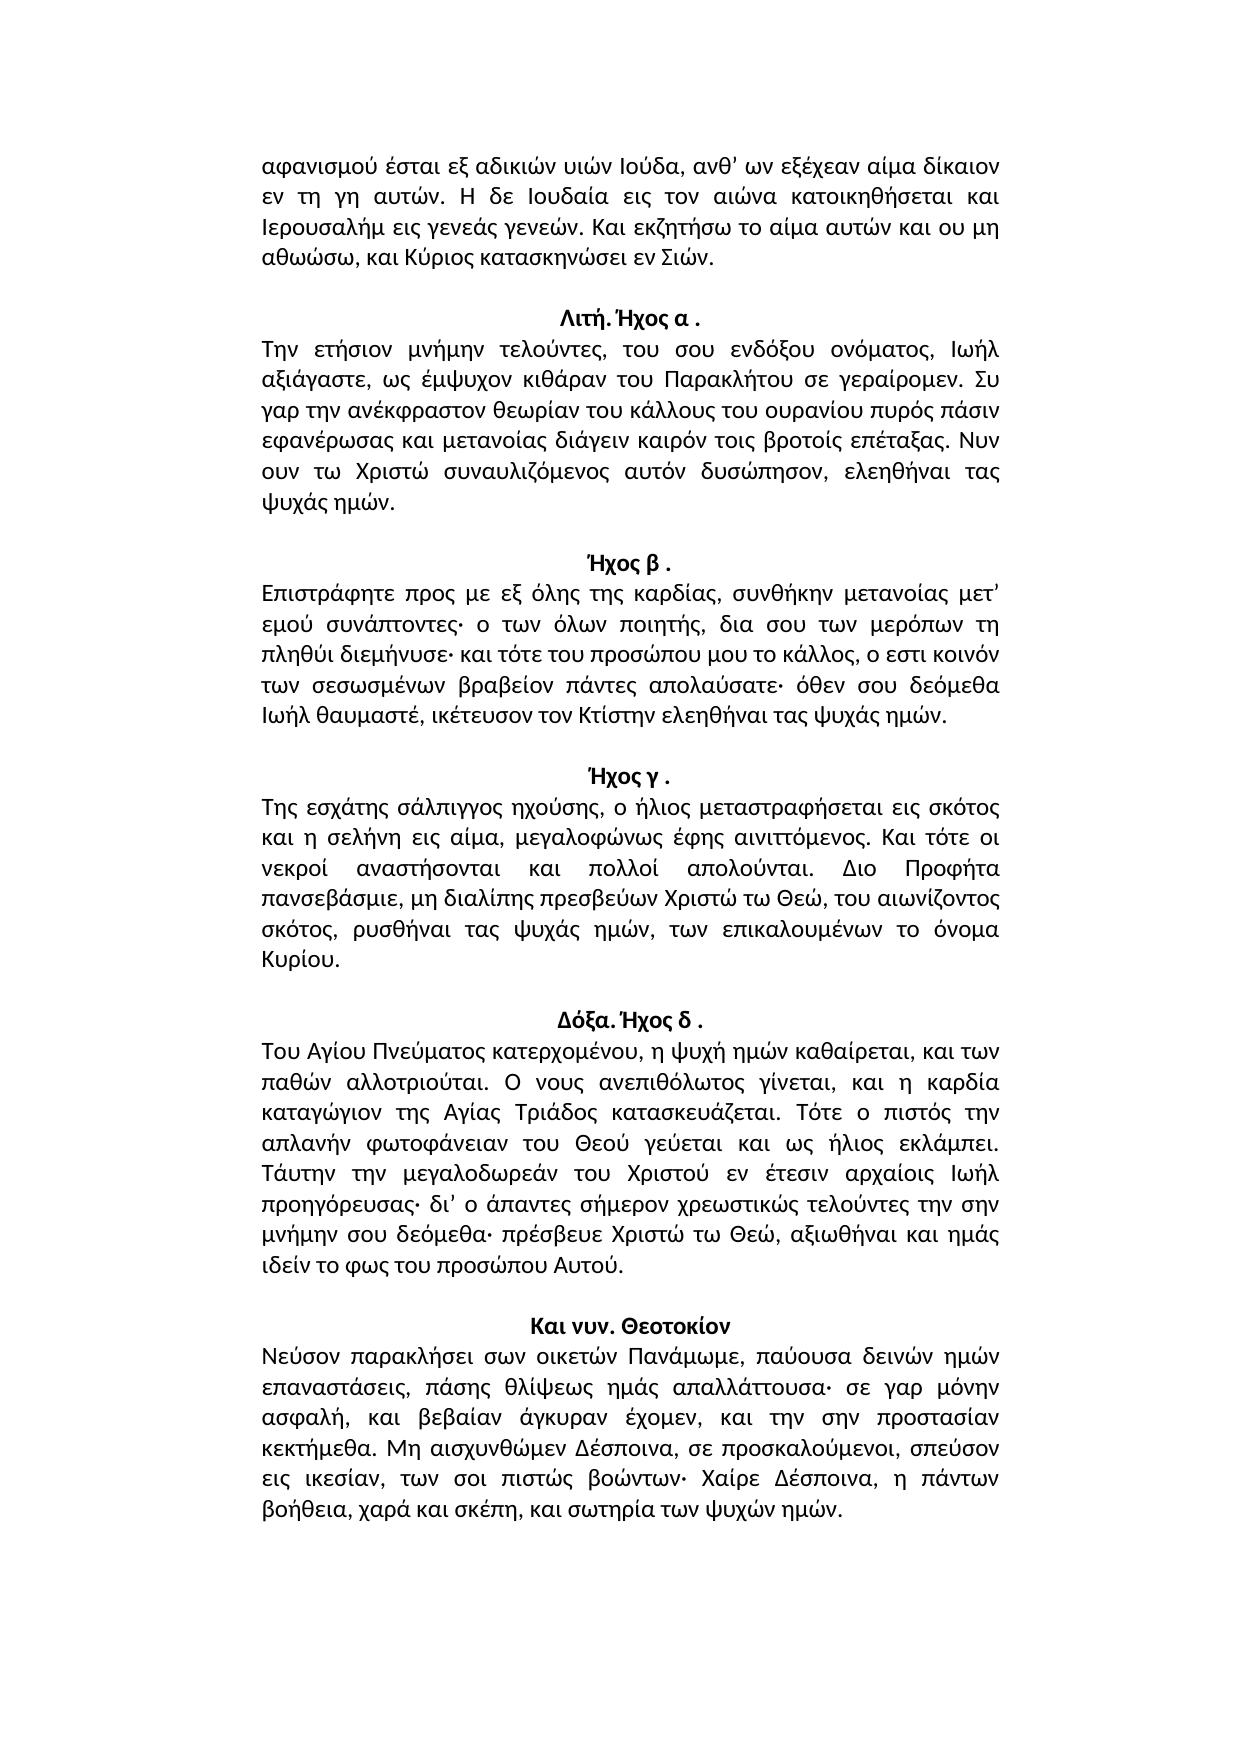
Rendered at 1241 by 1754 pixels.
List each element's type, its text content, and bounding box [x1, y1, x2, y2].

text Την ετήσιον μνήμην τελούντες, του σου ενδόξου ονόματος, Ιωήλ αξιάγαστε, ως έμψυχον κιθάραν του Παρακλήτου σε γεραίρομεν. Συ γαρ την ανέκφραστον θεωρίαν του κάλλους του ουρανίου πυρός πάσιν εφανέρωσας και μετανοίας διάγειν καιρόν τοις βροτοίς επέταξας. Νυν ουν τω Χριστώ συναυλιζόμενος αυτόν δυσώπησον, ελεηθήναι τας ψυχάς ημών. [261, 333, 1000, 516]
text Του Αγίου Πνεύματος κατερχομένου, η ψυχή ημών καθαίρεται, και των παθών αλλοτριούται. Ο νους ανεπιθόλωτος γίνεται, και η καρδία καταγώγιον της Αγίας Τριάδος κατασκευάζεται. Τότε ο πιστός την απλανήν φωτοφάνειαν του Θεού γεύεται και ως ήλιος εκλάμπει. Τάυτην την μεγαλοδωρεάν του Χριστού εν έτεσιν αρχαίοις Ιωήλ προηγόρευσας· δι’ ο άπαντες σήμερον χρεωστικώς τελούντες την σην μνήμην σου δεόμεθα· πρέσβευε Χριστώ τω Θεώ, αξιωθήναι και ημάς ιδείν το φως του προσώπου Αυτού. [261, 1035, 1000, 1279]
text Της εσχάτης σάλπιγγος ηχούσης, ο ήλιος μεταστραφήσεται εις σκότος και η σελήνη εις αίμα, μεγαλοφώνως έφης αινιττόμενος. Και τότε οι νεκροί αναστήσονται και πολλοί απολούνται. Διο Προφήτα πανσεβάσμιε, μη διαλίπης πρεσβεύων Χριστώ τω Θεώ, του αιωνίζοντος σκότος, ρυσθήναι τας ψυχάς ημών, των επικαλουμένων το όνομα Κυρίου. [261, 791, 1000, 974]
text Ήχος γ . [261, 760, 1000, 791]
text Επιστράφητε προς με εξ όλης της καρδίας, συνθήκην μετανοίας μετ’ εμού συνάπτοντες· ο των όλων ποιητής, δια σου των μερόπων τη πληθύι διεμήνυσε· και τότε του προσώπου μου το κάλλος, ο εστι κοινόν των σεσωσμένων βραβείον πάντες απολαύσατε· όθεν σου δεόμεθα Ιωήλ θαυμαστέ, ικέτευσον τον Κτίστην ελεηθήναι τας ψυχάς ημών. [261, 577, 1000, 730]
text Και νυν. Θεοτοκίον [261, 1310, 1000, 1340]
text Ήχος β . [261, 547, 1000, 577]
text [261, 150, 1000, 272]
text Νεύσον παρακλήσει σων οικετών Πανάμωμε, παύουσα δεινών ημών επαναστάσεις, πάσης θλίψεως ημάς απαλλάττουσα· σε γαρ μόνην ασφαλή, και βεβαίαν άγκυραν έχομεν, και την σην προστασίαν κεκτήμεθα. Μη αισχυνθώμεν Δέσποινα, σε προσκαλούμενοι, σπεύσον εις ικεσίαν, των σοι πιστώς βοώντων· Χαίρε Δέσποινα, η πάντων βοήθεια, χαρά και σκέπη, και σωτηρία των ψυχών ημών. [261, 1340, 1000, 1523]
text Λιτή. Ήχος α . [261, 303, 1000, 333]
text Δόξα. Ήχος δ . [261, 1004, 1000, 1035]
